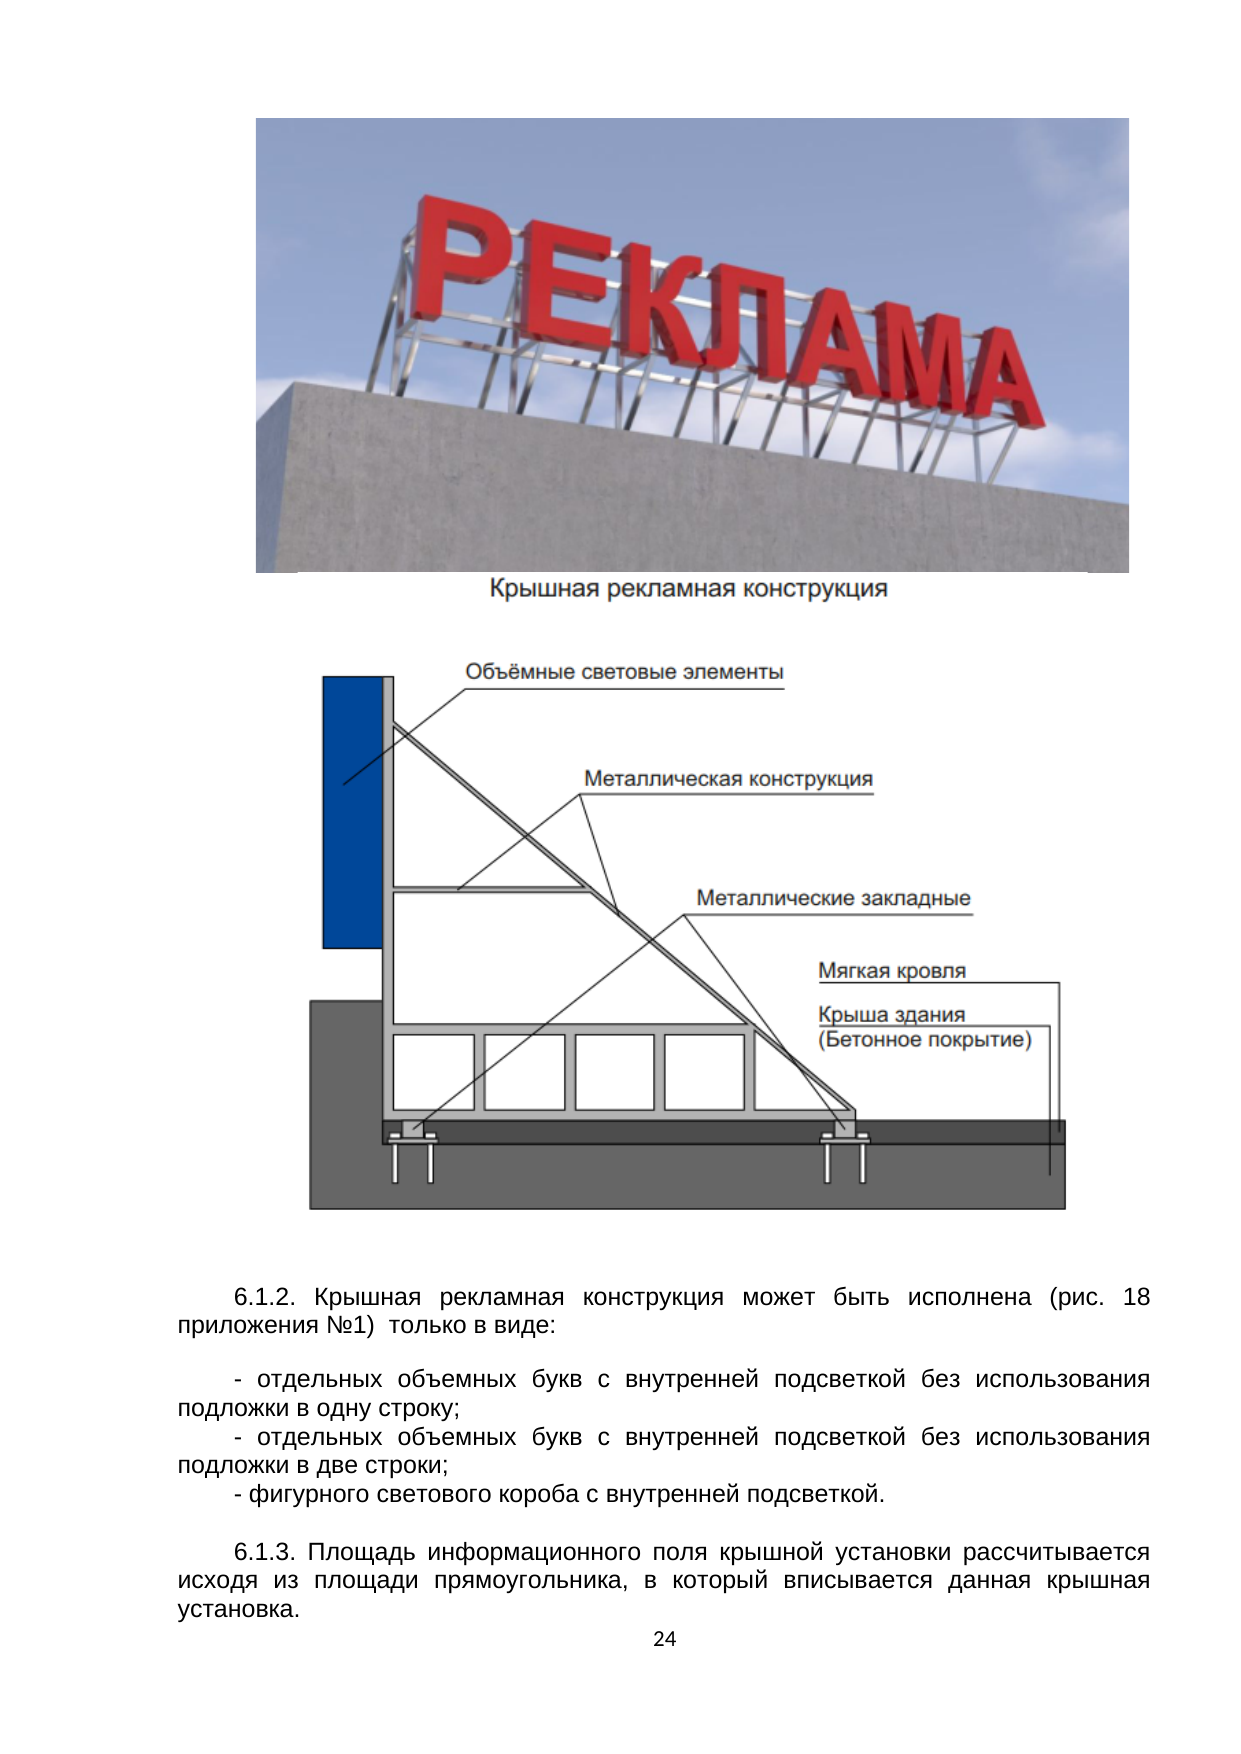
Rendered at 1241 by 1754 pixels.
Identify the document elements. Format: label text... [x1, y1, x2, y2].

text 6.1.2. Крышная рекламная конструкция может быть исполнена (рис. 18 приложения №1) только в виде: [177, 1282, 1152, 1339]
text - отдельных объемных букв с внутренней подсветкой без использования подложки в две строки; [177, 1422, 1152, 1479]
text - отдельных объемных букв с внутренней подсветкой без использования подложки в одну строку; [177, 1364, 1152, 1422]
picture [255, 118, 1130, 1225]
text 6.1.3. Площадь информационного поля крышной установки рассчитывается исходя из площади прямоугольника, в который вписывается данная крышная установка. [177, 1537, 1152, 1623]
text - фигурного светового короба с внутренней подсветкой. [177, 1479, 1152, 1508]
